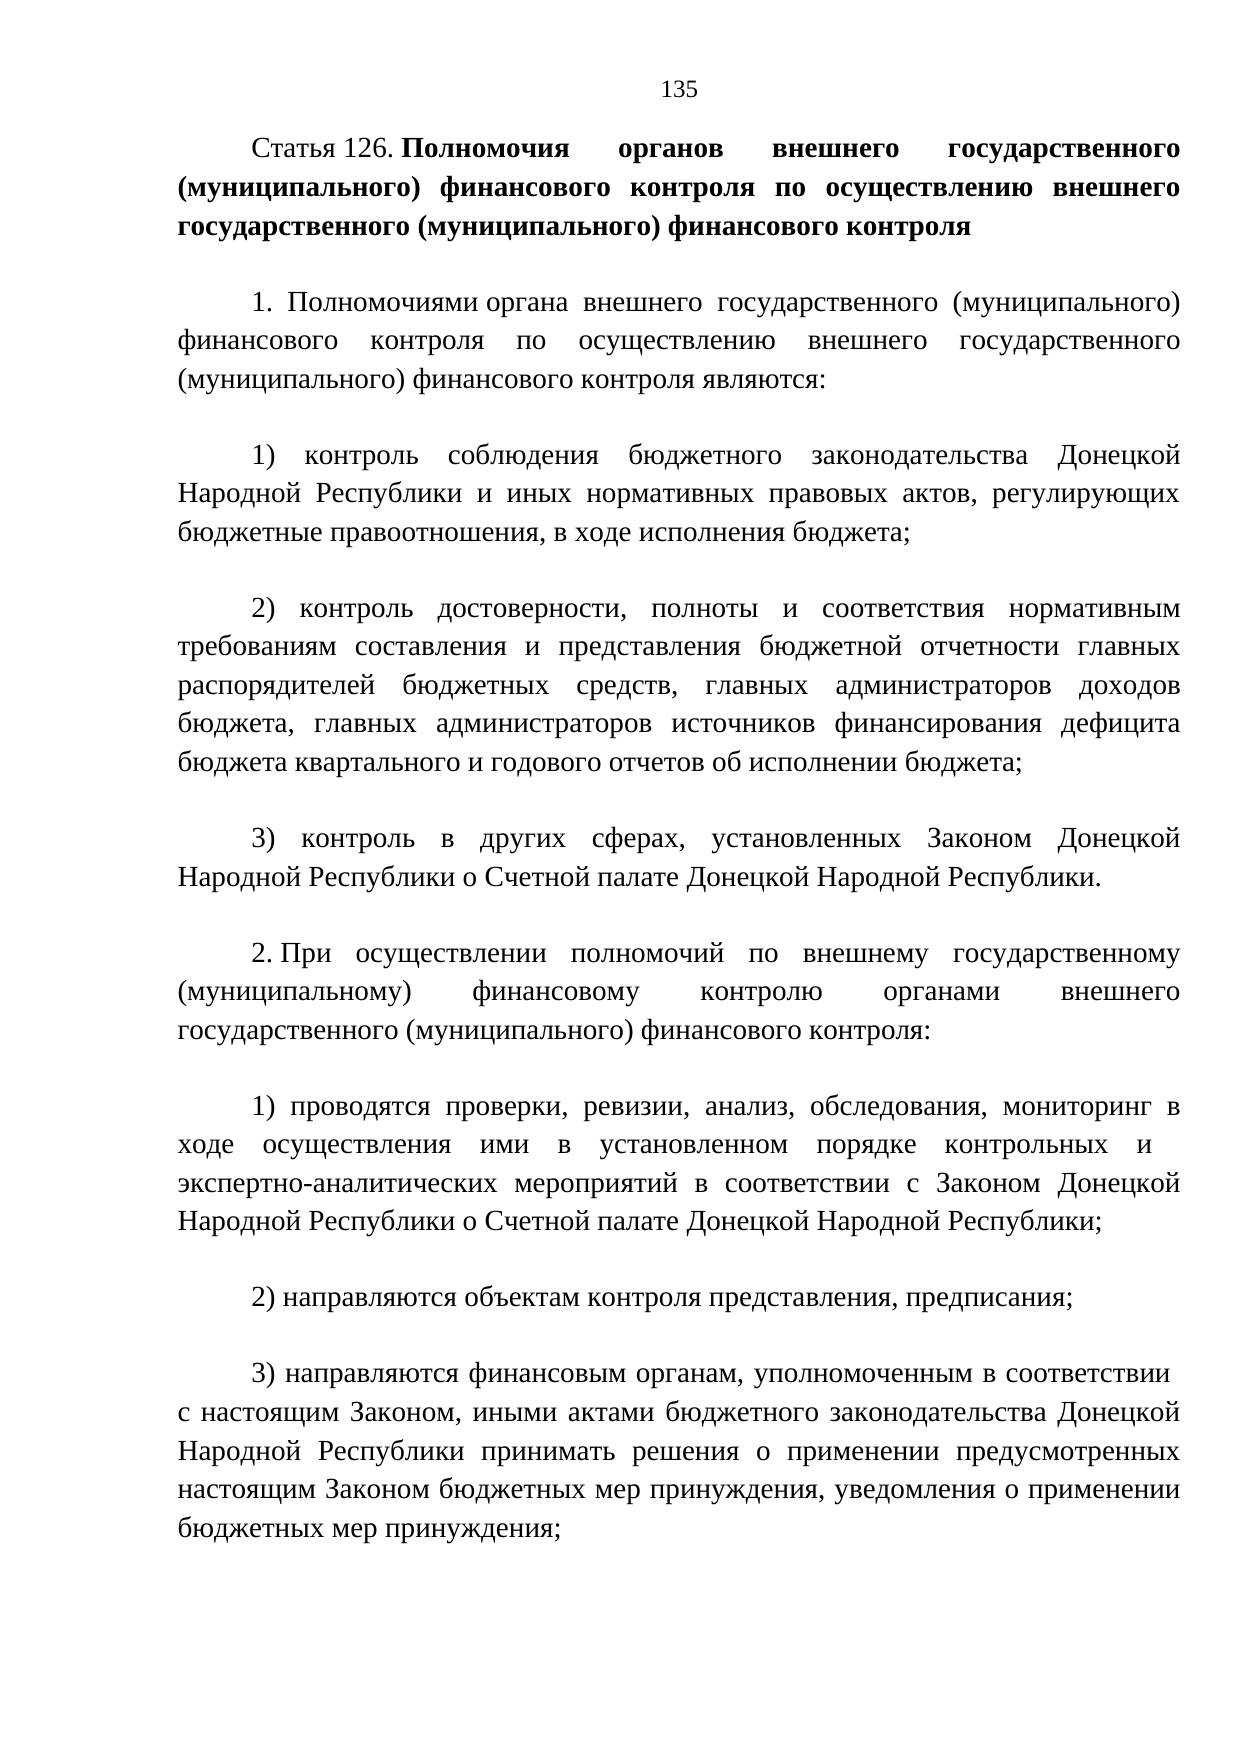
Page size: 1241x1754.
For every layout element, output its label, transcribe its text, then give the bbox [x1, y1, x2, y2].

text 1) контроль соблюдения бюджетного законодательства Донецкой Народной Республики и иных нормативных правовых актов, регулирующих бюджетные правоотношения, в ходе исполнения бюджета; [177, 437, 1181, 547]
text 2) направляются объектам контроля представления, предписания; [177, 1279, 1181, 1313]
text 2. При осуществлении полномочий по внешнему государственному (муниципальному) финансовому контролю органами внешнего государственного (муниципального) финансового контроля: [177, 935, 1181, 1045]
text 3) контроль в других сферах, установленных Законом Донецкой Народной Республики о Счетной палате Донецкой Народной Республики. [177, 820, 1181, 892]
text 1. Полномочиями органа внешнего государственного (муниципального) финансового контроля по осуществлению внешнего государственного (муниципального) финансового контроля являются: [177, 284, 1181, 394]
text 2) контроль достоверности, полноты и соответствия нормативным требованиям составления и представления бюджетной отчетности главных распорядителей бюджетных средств, главных администраторов доходов бюджета, главных администраторов источников финансирования дефицита бюджета квартального и годового отчетов об исполнении бюджета; [177, 590, 1181, 778]
text 3) направляются финансовым органам, уполномоченным в соответствии с настоящим Законом, иными актами бюджетного законодательства Донецкой Народной Республики принимать решения о применении предусмотренных настоящим Законом бюджетных мер принуждения, уведомления о применении бюджетных мер принуждения; [177, 1356, 1181, 1543]
text Статья 126. Полномочия органов внешнего государственного (муниципального) финансового контроля по осуществлению внешнего государственного (муниципального) финансового контроля [177, 131, 1181, 241]
text 1) проводятся проверки, ревизии, анализ, обследования, мониторинг в ходе осуществления ими в установленном порядке контрольных и экспертно-аналитических мероприятий в соответствии с Законом Донецкой Народной Республики о Счетной палате Донецкой Народной Республики; [177, 1088, 1181, 1237]
